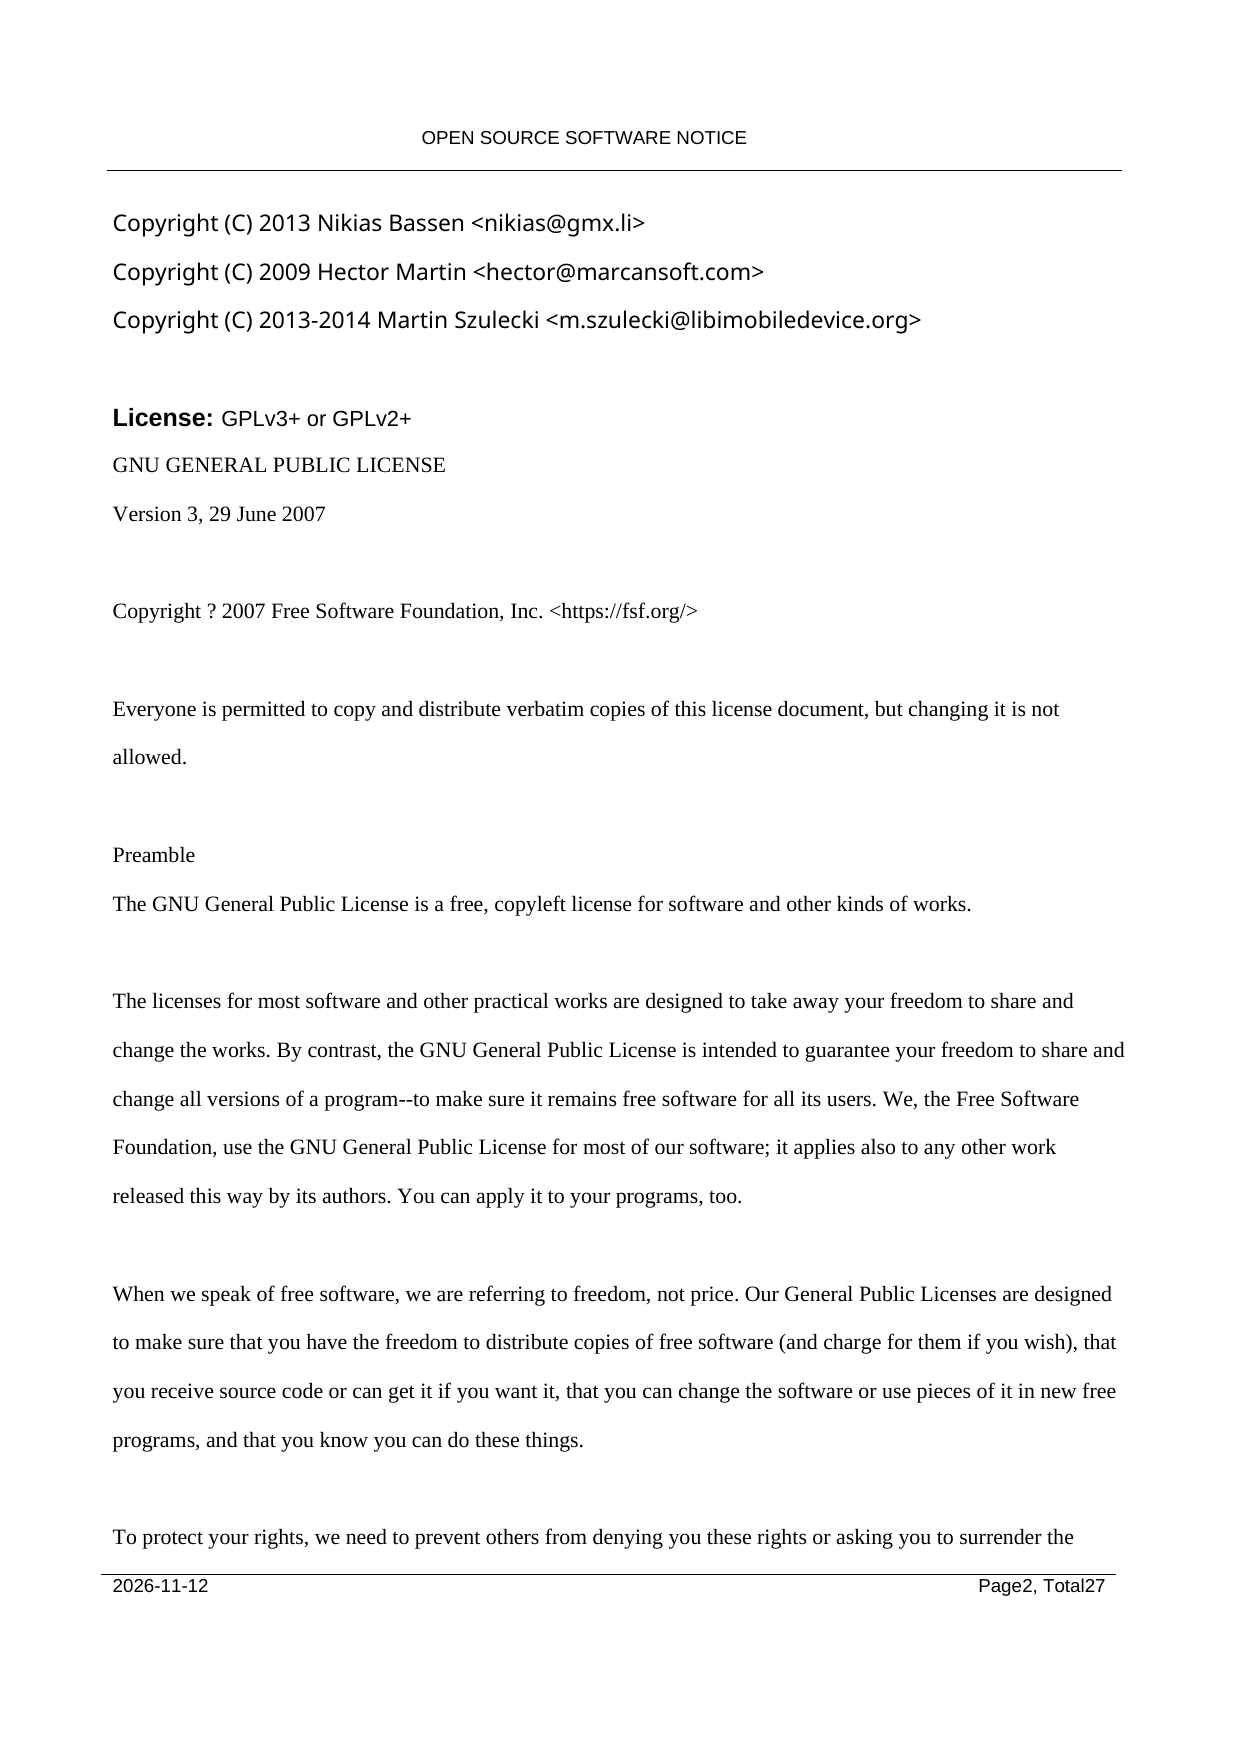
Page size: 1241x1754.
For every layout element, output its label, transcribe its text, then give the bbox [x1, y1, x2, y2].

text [112, 206, 1128, 385]
text License: GPLv3+ or GPLv2+ [112, 401, 1128, 434]
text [112, 448, 1128, 1553]
